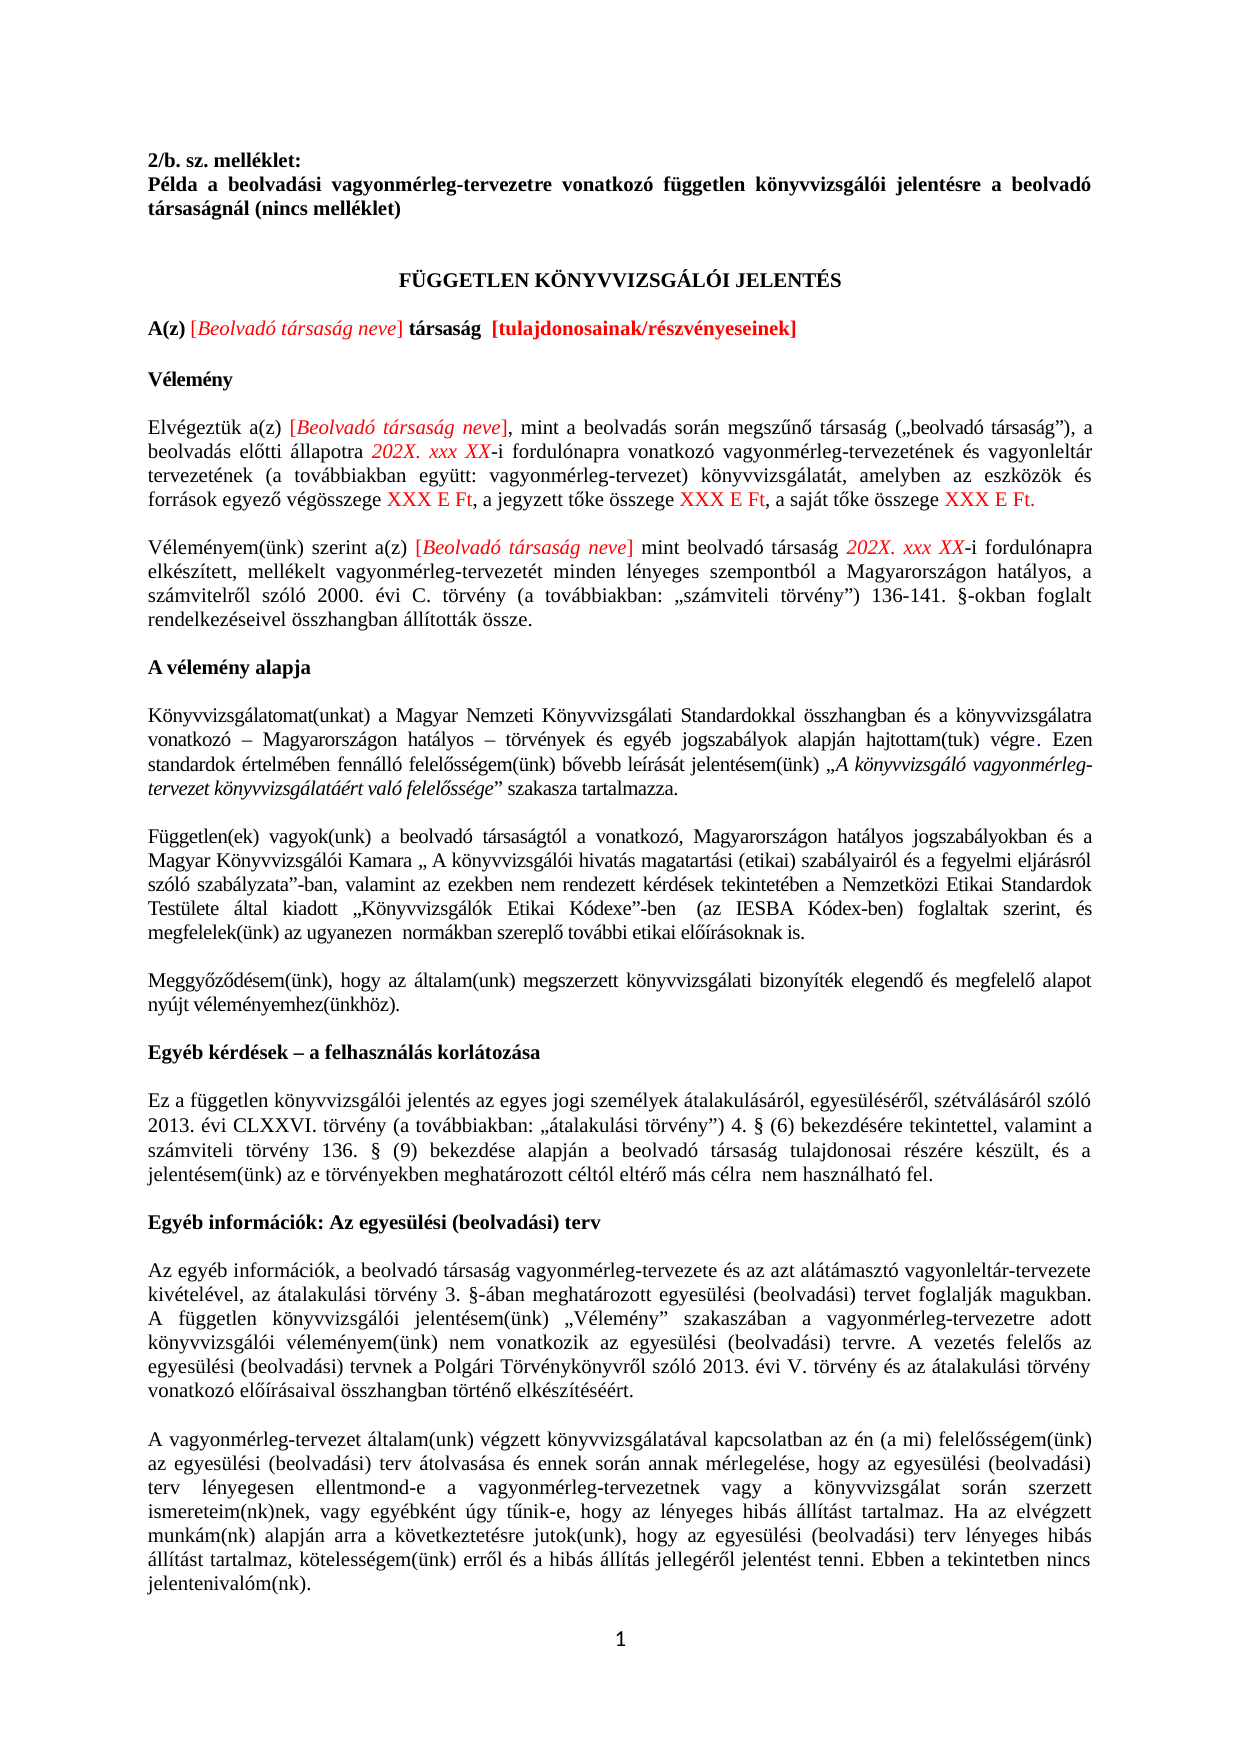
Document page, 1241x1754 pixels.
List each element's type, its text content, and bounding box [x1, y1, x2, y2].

text Független(ek) vagyok(unk) a beolvadó társaságtól a vonatkozó, Magyarországon hatályos jogszabályokban és a Magyar Könyvvizsgálói Kamara „ A könyvvizsgálói hivatás magatartási (etikai) szabályairól és a fegyelmi eljárásról szóló szabályzata”-ban, valamint az ezekben nem rendezett kérdések tekintetében a Nemzetközi Etikai Standardok Testülete által kiadott „Könyvvizsgálók Etikai Kódexe”-ben (az IESBA Kódex-ben) foglaltak szerint, és megfelelek(ünk) az ugyanezen normákban szereplő további etikai előírásoknak is. [148, 824, 1093, 944]
text Egyéb információk: Az egyesülési (beolvadási) terv [148, 1210, 1093, 1234]
text Könyvvizsgálatomat(unkat) a Magyar Nemzeti Könyvvizsgálati Standardokkal összhangban és a könyvvizsgálatra vonatkozó – Magyarországon hatályos – törvények és egyéb jogszabályok alapján hajtottam(tuk) végre. Ezen standardok értelmében fennálló felelősségem(ünk) bővebb leírását jelentésem(ünk) „A könyvvizsgáló vagyonmérleg-tervezet könyvvizsgálatáért való felelőssége” szakasza tartalmazza. [148, 703, 1093, 799]
text A vagyonmérleg-tervezet általam(unk) végzett könyvvizsgálatával kapcsolatban az én (a mi) felelősségem(ünk) az egyesülési (beolvadási) terv átolvasása és ennek során annak mérlegelése, hogy az egyesülési (beolvadási) terv lényegesen ellentmond-e a vagyonmérleg-tervezetnek vagy a könyvvizsgálat során szerzett ismereteim(nk)nek, vagy egyébként úgy tűnik-e, hogy az lényeges hibás állítást tartalmaz. Ha az elvégzett munkám(nk) alapján arra a következtetésre jutok(unk), hogy az egyesülési (beolvadási) terv lényeges hibás állítást tartalmaz, kötelességem(ünk) erről és a hibás állítás jellegéről jelentést tenni. Ebben a tekintetben nincs jelentenivalóm(nk). [148, 1427, 1093, 1595]
text FÜGGETLEN KÖNYVVIZSGÁLÓI JELENTÉS [148, 268, 1093, 292]
text Egyéb kérdések – a felhasználás korlátozása [148, 1040, 1093, 1064]
text A vélemény alapja [148, 655, 1093, 679]
text Véleményem(ünk) szerint a(z) [Beolvadó társaság neve] mint beolvadó társaság 202X. xxx XX-i fordulónapra elkészített, mellékelt vagyonmérleg-tervezetét minden lényeges szempontból a Magyarországon hatályos, a számvitelről szóló 2000. évi C. törvény (a továbbiakban: „számviteli törvény”) 136-141. §-okban foglalt rendelkezéseivel összhangban állították össze. [148, 535, 1093, 631]
text A(z) [Beolvadó társaság neve] társaság [tulajdonosainak/részvényeseinek] [148, 316, 1093, 340]
text Elvégeztük a(z) [Beolvadó társaság neve], mint a beolvadás során megszűnő társaság („beolvadó társaság”), a beolvadás előtti állapotra 202X. xxx XX-i fordulónapra vonatkozó vagyonmérleg-tervezetének és vagyonleltár tervezetének (a továbbiakban együtt: vagyonmérleg-tervezet) könyvvizsgálatát, amelyben az eszközök és források egyező végösszege XXX E Ft, a jegyzett tőke összege XXX E Ft, a saját tőke összege XXX E Ft. [148, 414, 1093, 511]
subtitle 2/b. sz. melléklet: [148, 148, 1093, 172]
text Meggyőződésem(ünk), hogy az általam(unk) megszerzett könyvvizsgálati bizonyíték elegendő és megfelelő alapot nyújt véleményemhez(ünkhöz). [148, 968, 1093, 1016]
subtitle Példa a beolvadási vagyonmérleg-tervezetre vonatkozó független könyvvizsgálói jelentésre a beolvadó társaságnál (nincs melléklet) [148, 172, 1093, 220]
text Vélemény [148, 366, 1093, 391]
text Ez a független könyvvizsgálói jelentés az egyes jogi személyek átalakulásáról, egyesüléséről, szétválásáról szóló 2013. évi CLXXVI. törvény (a továbbiakban: „átalakulási törvény”) 4. § (6) bekezdésére tekintettel, valamint a számviteli törvény 136. § (9) bekezdése alapján a beolvadó társaság tulajdonosai részére készült, és a jelentésem(ünk) az e törvényekben meghatározott céltól eltérő más célra nem használható fel. [148, 1088, 1093, 1186]
text Az egyéb információk, a beolvadó társaság vagyonmérleg-tervezete és az azt alátámasztó vagyonleltár-tervezete kivételével, az átalakulási törvény 3. §-ában meghatározott egyesülési (beolvadási) tervet foglalják magukban. A független könyvvizsgálói jelentésem(ünk) „Vélemény” szakaszában a vagyonmérleg-tervezetre adott könyvvizsgálói véleményem(ünk) nem vonatkozik az egyesülési (beolvadási) tervre. A vezetés felelős az egyesülési (beolvadási) tervnek a Polgári Törvénykönyvről szóló 2013. évi V. törvény és az átalakulási törvény vonatkozó előírásaival összhangban történő elkészítéséért. [148, 1258, 1093, 1402]
